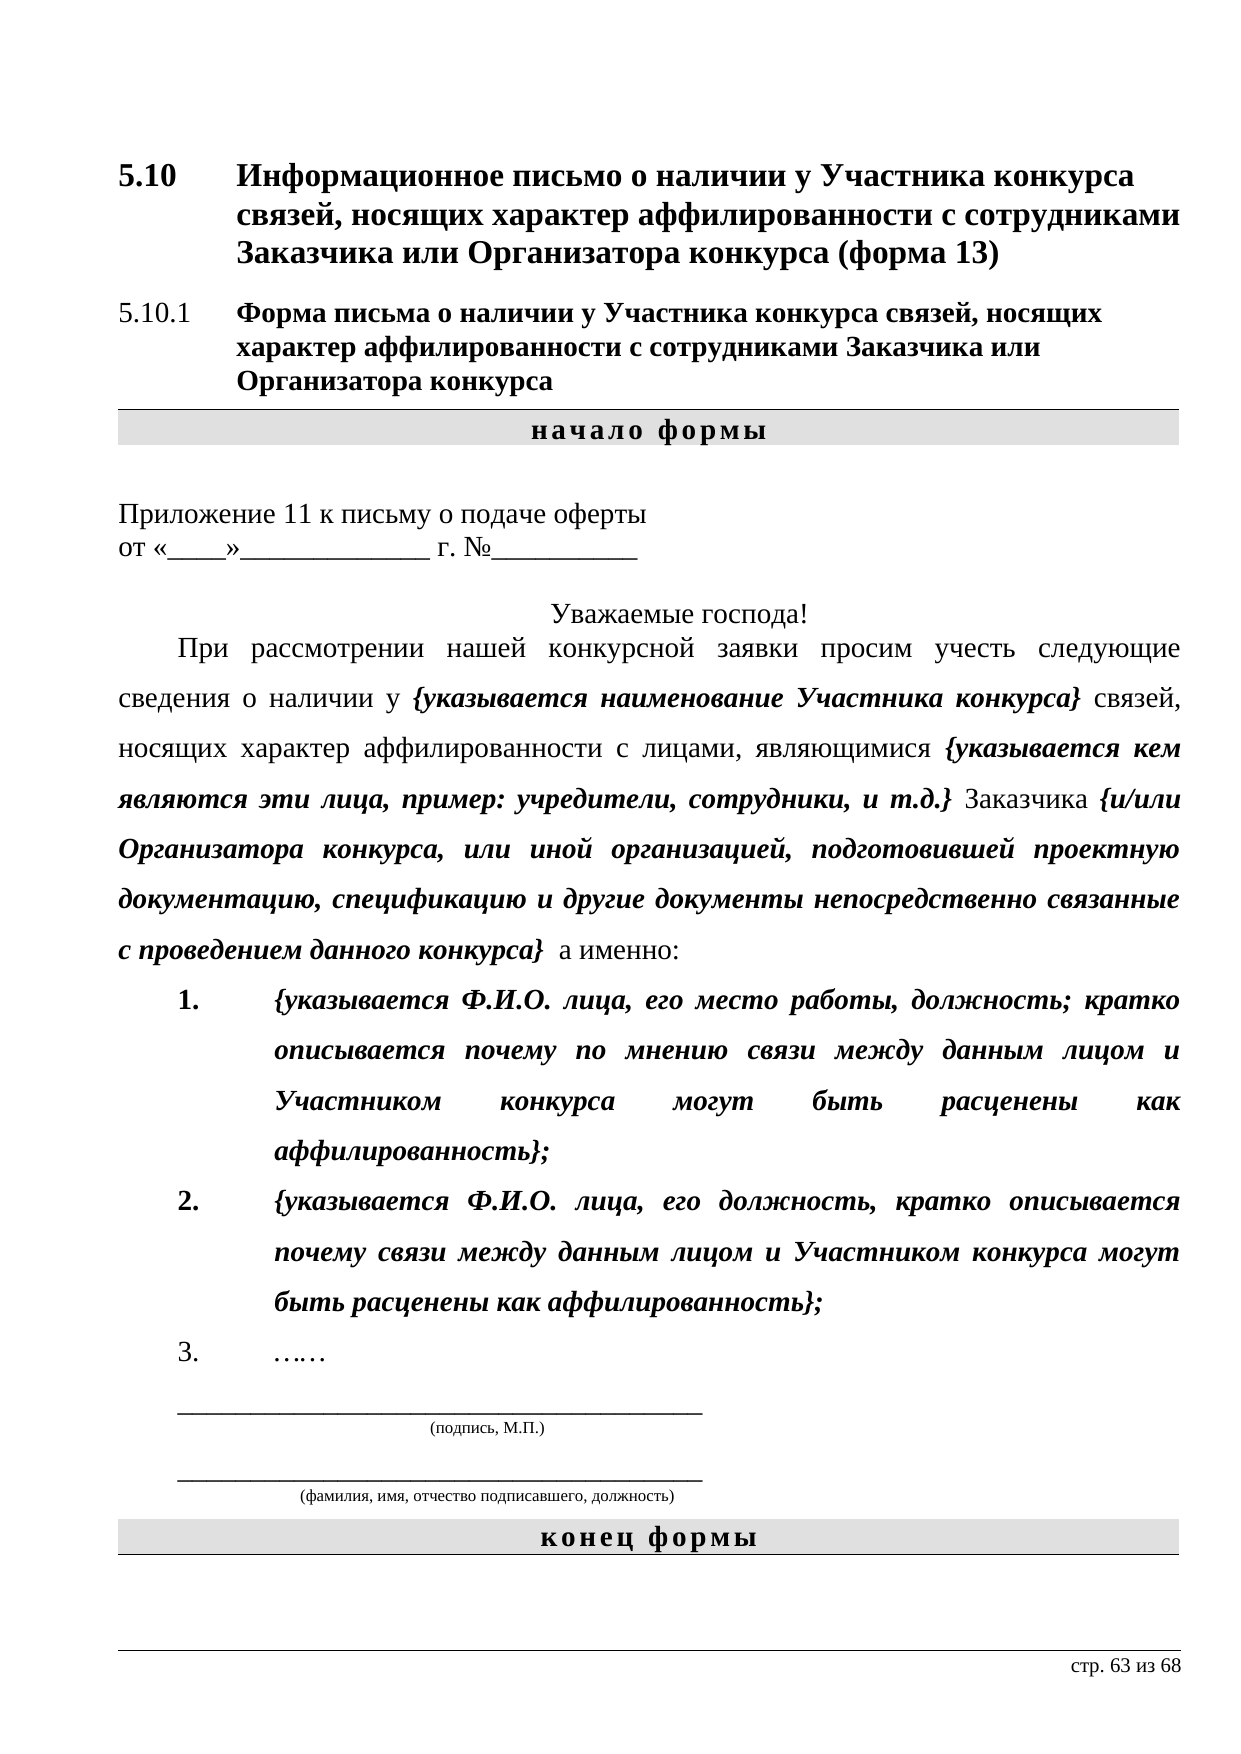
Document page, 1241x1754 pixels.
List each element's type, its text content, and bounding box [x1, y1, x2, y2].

list {указывается Ф.И.О. лица, его должность, кратко описывается почему связи между данным лицом и Участником конкурса могут быть расценены как аффилированность}; [177, 1183, 1181, 1317]
text ____________________________________ [118, 1384, 1181, 1418]
list {указывается Ф.И.О. лица, его место работы, должность; кратко описывается почему по мнению связи между данным лицом и Участником конкурса могут быть расценены как аффилированность}; [177, 982, 1181, 1167]
text ____________________________________ [118, 1452, 1181, 1485]
list …… [177, 1334, 1181, 1368]
text начало формы [118, 410, 1179, 445]
text (подпись, М.П.) [118, 1418, 797, 1452]
text Приложение 11 к письму о подаче оферты от «____»_____________ г. №__________ [118, 496, 1181, 563]
text Форма письма о наличии у Участника конкурса связей, носящих характер аффилированности с сотрудниками Заказчика или Организатора конкурса [118, 296, 1181, 396]
text Уважаемые господа! [118, 596, 1181, 630]
text конец формы [118, 1519, 1179, 1554]
text При рассмотрении нашей конкурсной заявки просим учесть следующие сведения о наличии у {указывается наименование Участника конкурса} связей, носящих характер аффилированности с лицами, являющимися {указывается кем являются эти лица, пример: учредители, сотрудники, и т.д.} Заказчика {и/или Организатора конкурса, или иной организацией, подготовившей проектную документацию, спецификацию и другие документы непосредственно связанные с проведением данного конкурса} а именно: [118, 630, 1181, 965]
subtitle Информационное письмо о наличии у Участника конкурса связей, носящих характер аффилированности с сотрудниками Заказчика или Организатора конкурса (форма 13) [118, 156, 1181, 271]
text (фамилия, имя, отчество подписавшего, должность) [118, 1485, 797, 1519]
